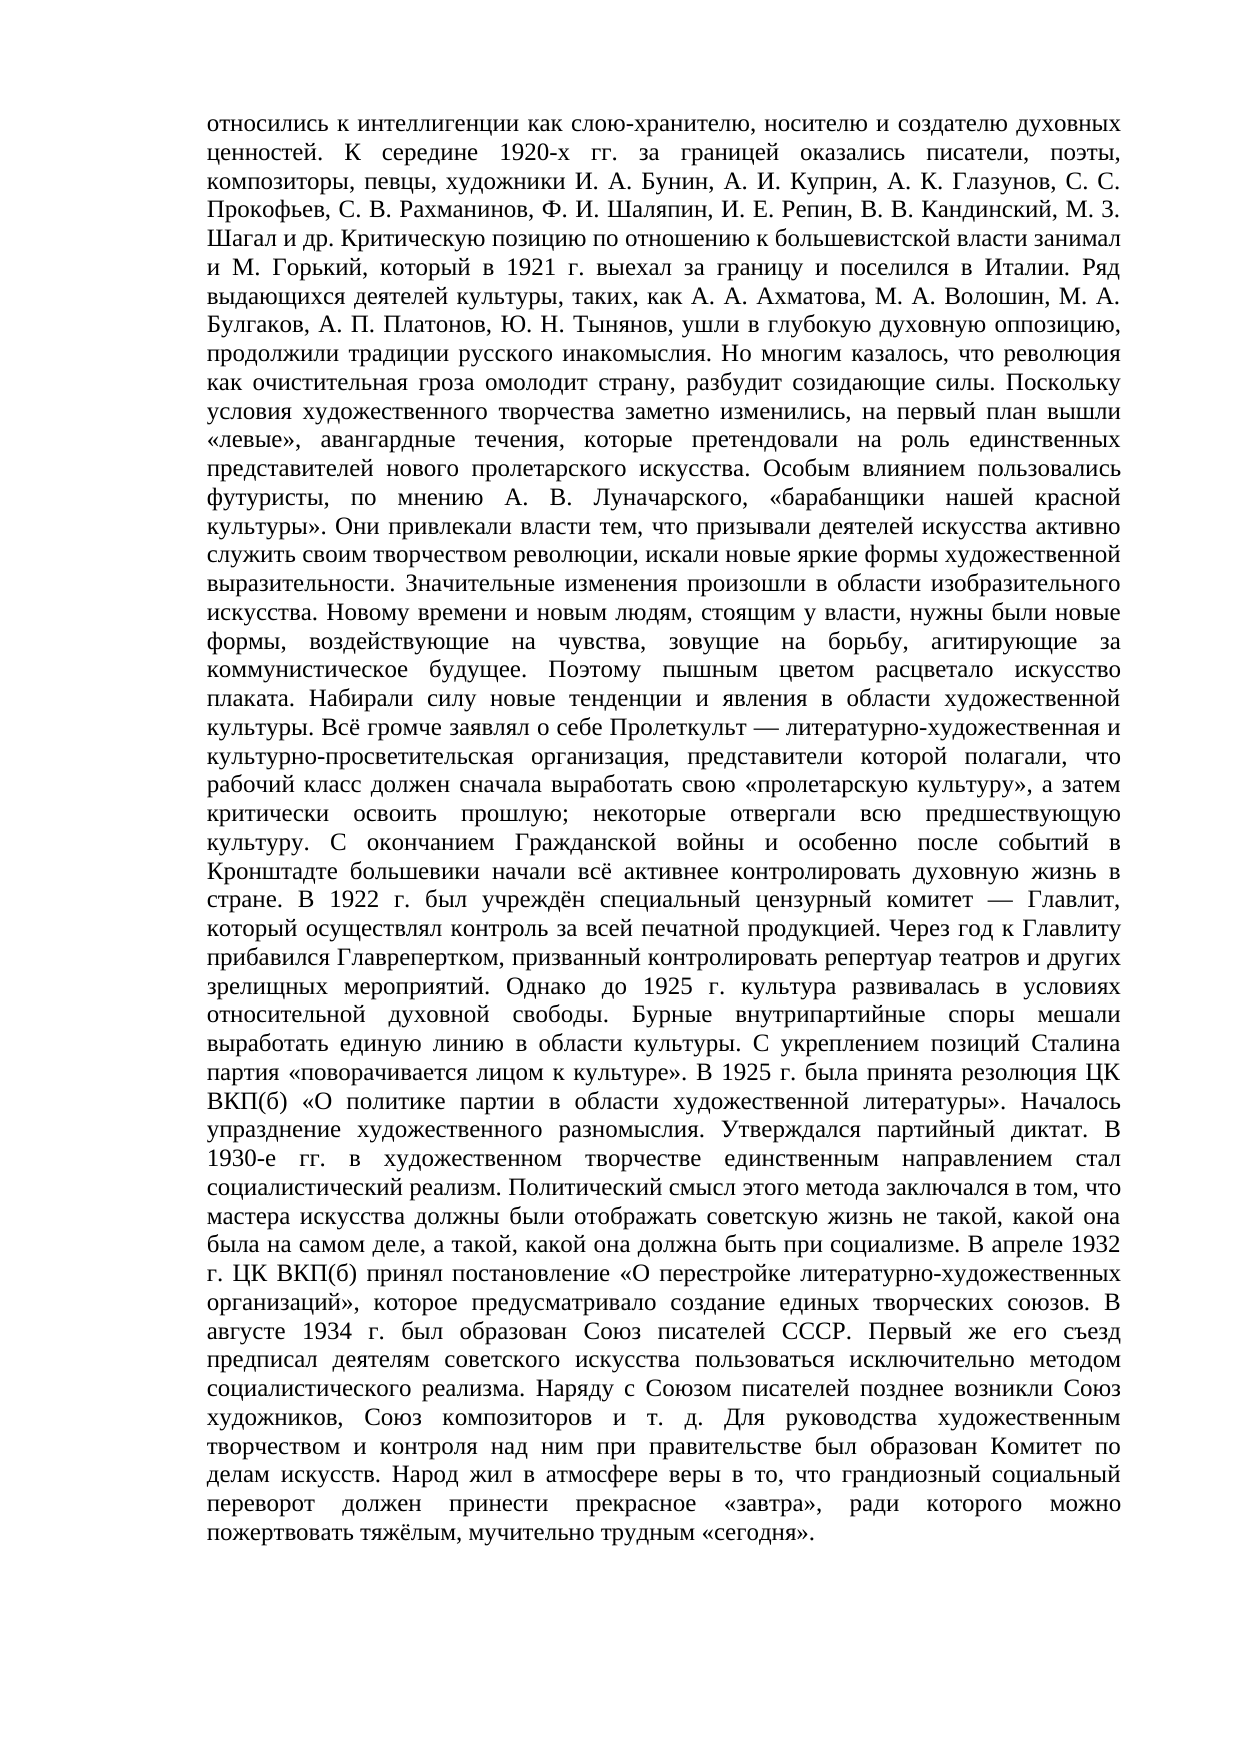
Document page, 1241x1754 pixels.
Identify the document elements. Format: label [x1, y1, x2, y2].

text [207, 108, 1122, 1546]
